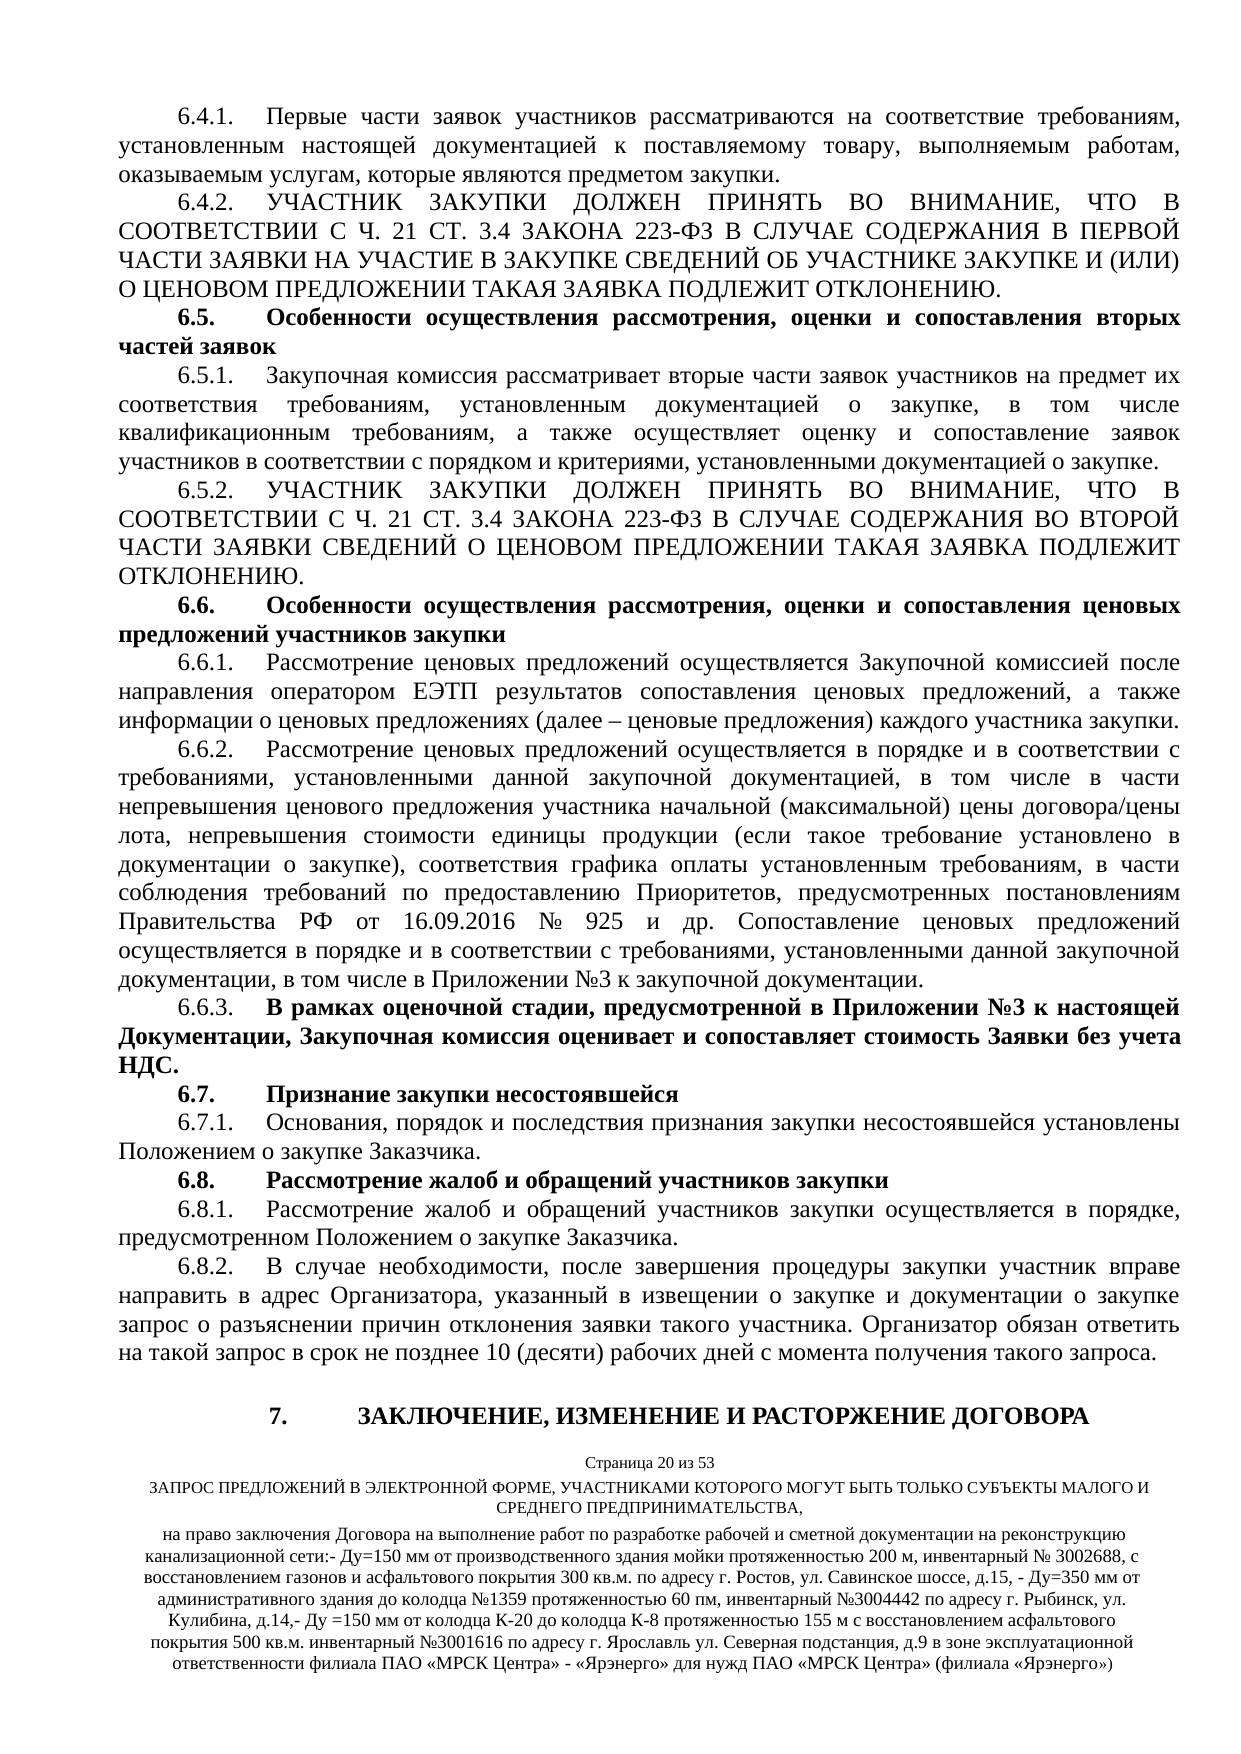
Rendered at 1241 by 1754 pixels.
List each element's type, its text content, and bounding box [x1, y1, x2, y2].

subtitle Рассмотрение жалоб и обращений участников закупки осуществляется в порядке, предусмотренном Положением о закупке Заказчика. [118, 1194, 1181, 1251]
subtitle ЗАКЛЮЧЕНИЕ, ИЗМЕНЕНИЕ И РАСТОРЖЕНИЕ ДОГОВОРА [118, 1401, 1181, 1430]
subtitle УЧАСТНИК ЗАКУПКИ ДОЛЖЕН ПРИНЯТЬ ВО ВНИМАНИЕ, ЧТО В СООТВЕТСТВИИ С Ч. 21 СТ. 3.4 ЗАКОНА 223-ФЗ В СЛУЧАЕ СОДЕРЖАНИЯ ВО ВТОРОЙ ЧАСТИ ЗАЯВКИ СВЕДЕНИЙ О ЦЕНОВОМ ПРЕДЛОЖЕНИИ ТАКАЯ ЗАЯВКА ПОДЛЕЖИТ ОТКЛОНЕНИЮ. [118, 475, 1181, 590]
subtitle Особенности осуществления рассмотрения, оценки и сопоставления вторых частей заявок [118, 302, 1181, 360]
subtitle УЧАСТНИК ЗАКУПКИ ДОЛЖЕН ПРИНЯТЬ ВО ВНИМАНИЕ, ЧТО В СООТВЕТСТВИИ С Ч. 21 СТ. 3.4 ЗАКОНА 223-ФЗ В СЛУЧАЕ СОДЕРЖАНИЯ В ПЕРВОЙ ЧАСТИ ЗАЯВКИ НА УЧАСТИЕ В ЗАКУПКЕ СВЕДЕНИЙ ОБ УЧАСТНИКЕ ЗАКУПКЕ И (ИЛИ) О ЦЕНОВОМ ПРЕДЛОЖЕНИИ ТАКАЯ ЗАЯВКА ПОДЛЕЖИТ ОТКЛОНЕНИЮ. [118, 187, 1181, 302]
subtitle Рассмотрение ценовых предложений осуществляется в порядке и в соответствии с требованиями, установленными данной закупочной документацией, в том числе в части непревышения ценового предложения участника начальной (максимальной) цены договора/цены лота, непревышения стоимости единицы продукции (если такое требование установлено в документации о закупке), соответствия графика оплаты установленным требованиям, в части соблюдения требований по предоставлению Приоритетов, предусмотренных постановлениям Правительства РФ от 16.09.2016 № 925 и др. Сопоставление ценовых предложений осуществляется в порядке и в соответствии с требованиями, установленными данной закупочной документации, в том числе в Приложении №3 к закупочной документации. [118, 734, 1181, 992]
subtitle В случае необходимости, после завершения процедуры закупки участник вправе направить в адрес Организатора, указанный в извещении о закупке и документации о закупке запрос о разъяснении причин отклонения заявки такого участника. Организатор обязан ответить на такой запрос в срок не позднее 10 (десяти) рабочих дней с момента получения такого запроса. [118, 1251, 1181, 1366]
subtitle Рассмотрение жалоб и обращений участников закупки [118, 1165, 1181, 1194]
subtitle Рассмотрение ценовых предложений осуществляется Закупочной комиссией после направления оператором ЕЭТП результатов сопоставления ценовых предложений, а также информации о ценовых предложениях (далее – ценовые предложения) каждого участника закупки. [118, 647, 1181, 734]
subtitle Первые части заявок участников рассматриваются на соответствие требованиям, установленным настоящей документацией к поставляемому товару, выполняемым работам, оказываемым услугам, которые являются предметом закупки. [118, 101, 1181, 187]
subtitle В рамках оценочной стадии, предусмотренной в Приложении №3 к настоящей Документации, Закупочная комиссия оценивает и сопоставляет стоимость Заявки без учета НДС. [118, 992, 1181, 1079]
subtitle Признание закупки несостоявшейся [118, 1079, 1181, 1107]
subtitle Основания, порядок и последствия признания закупки несостоявшейся установлены Положением о закупке Заказчика. [118, 1107, 1181, 1165]
subtitle Закупочная комиссия рассматривает вторые части заявок участников на предмет их соответствия требованиям, установленным документацией о закупке, в том числе квалификационным требованиям, а также осуществляет оценку и сопоставление заявок участников в соответствии с порядком и критериями, установленными документацией о закупке. [118, 360, 1181, 475]
subtitle Особенности осуществления рассмотрения, оценки и сопоставления ценовых предложений участников закупки [118, 590, 1181, 647]
